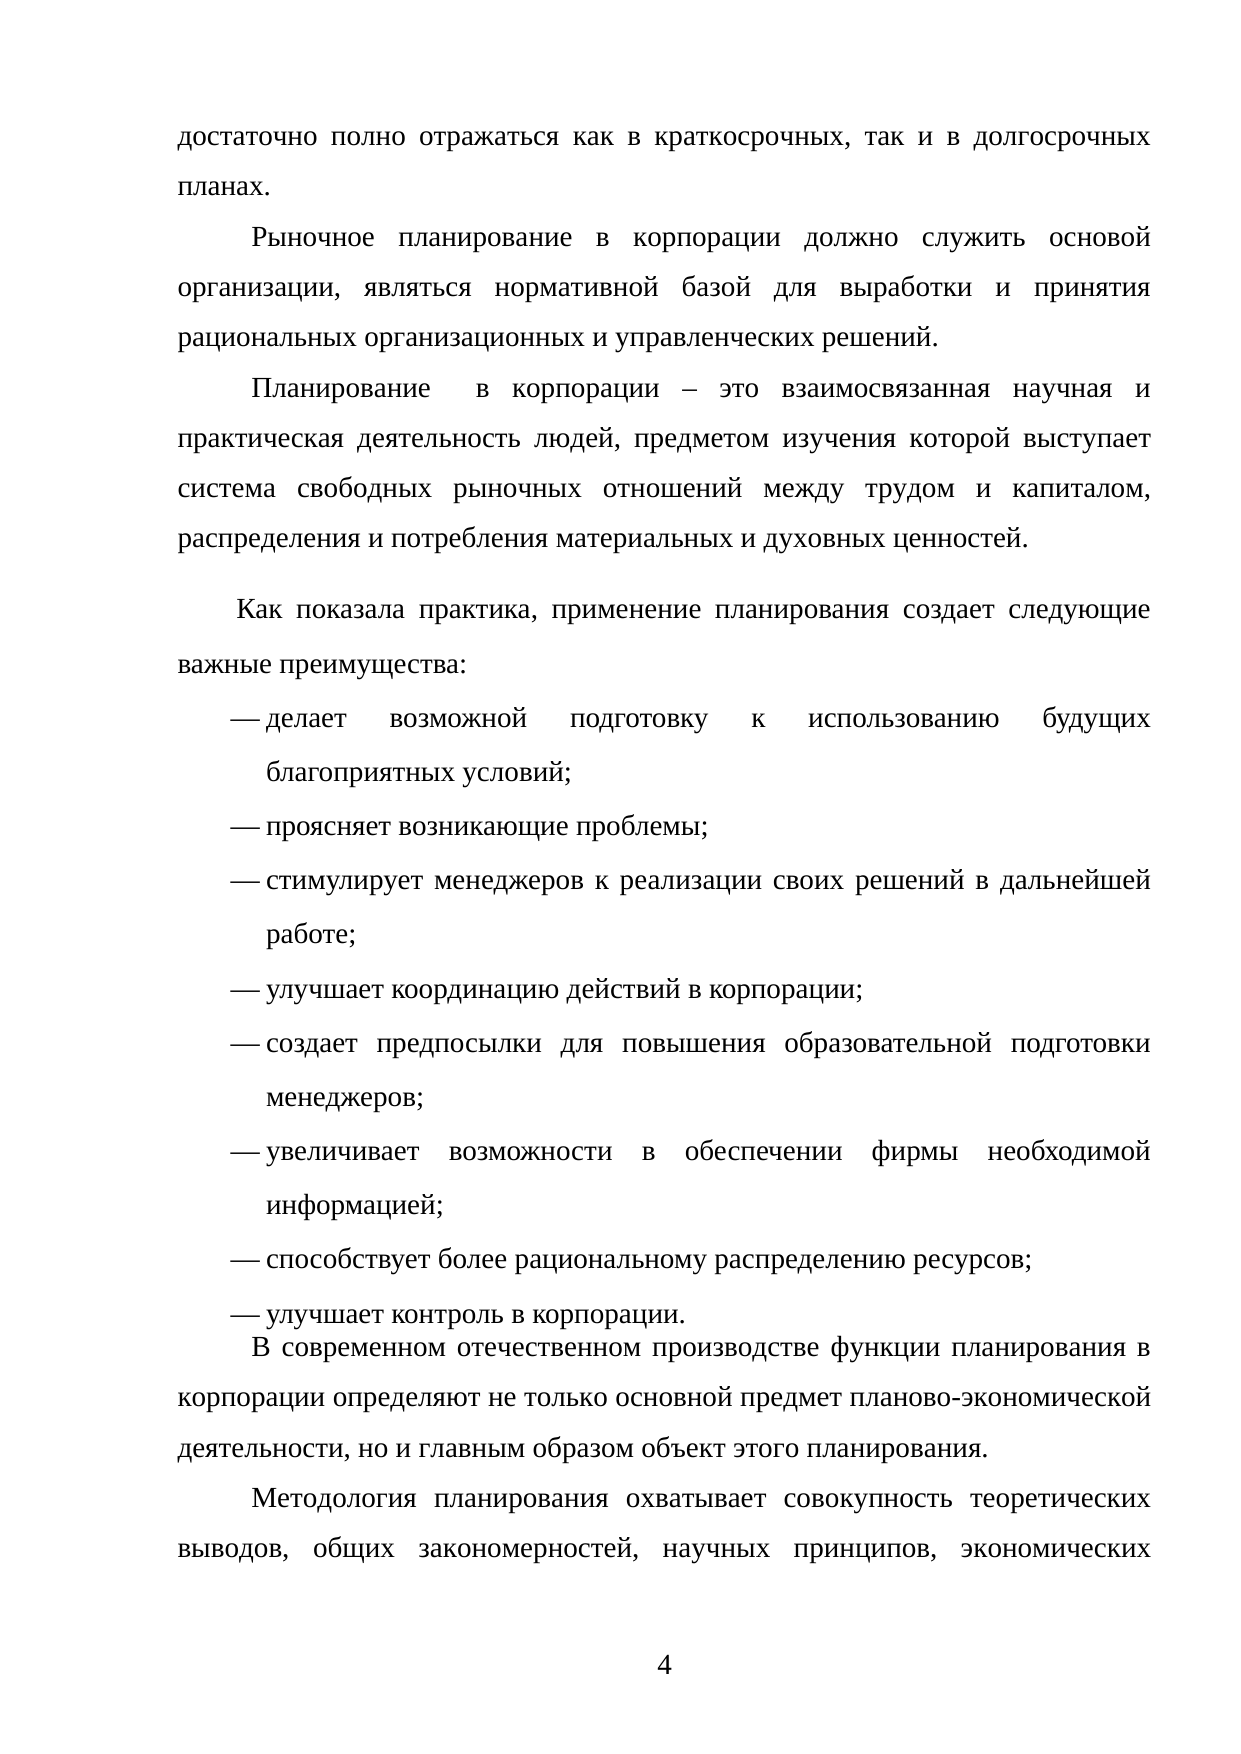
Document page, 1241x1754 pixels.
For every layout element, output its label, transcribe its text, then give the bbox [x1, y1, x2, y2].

list создает предпосылки для повышения образовательной подготовки менеджеров; [230, 1004, 1152, 1113]
list способствует более рациональному распределению ресурсов; [230, 1221, 1152, 1275]
list улучшает контроль в корпорации. [230, 1275, 1152, 1329]
text Рыночное планирование в корпорации должно служить основой организации, являться нормативной базой для выработки и принятия рациональных организационных и управленческих решений. [177, 219, 1152, 353]
list делает возможной подготовку к использованию будущих благоприятных условий; [230, 679, 1152, 788]
list улучшает координацию действий в корпорации; [230, 950, 1152, 1004]
text Планирование в корпорации – это взаимосвязанная научная и практическая деятельность людей, предметом изучения которой выступает система свободных рыночных отношений между трудом и капиталом, распределения и потребления материальных и духовных ценностей. [177, 370, 1152, 554]
list увеличивает возможности в обеспечении фирмы необходимой информацией; [230, 1113, 1152, 1221]
text В современном отечественном производстве функции планирования в корпорации определяют не только основной предмет планово-экономической деятельности, но и главным образом объект этого планирования. [177, 1329, 1152, 1463]
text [177, 118, 1152, 202]
text Как показала практика, применение планирования создает следующие важные преимущества: [177, 571, 1152, 679]
list стимулирует менеджеров к реализации своих решений в дальнейшей работе; [230, 842, 1152, 950]
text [177, 1480, 1152, 1564]
list проясняет возникающие проблемы; [230, 788, 1152, 842]
